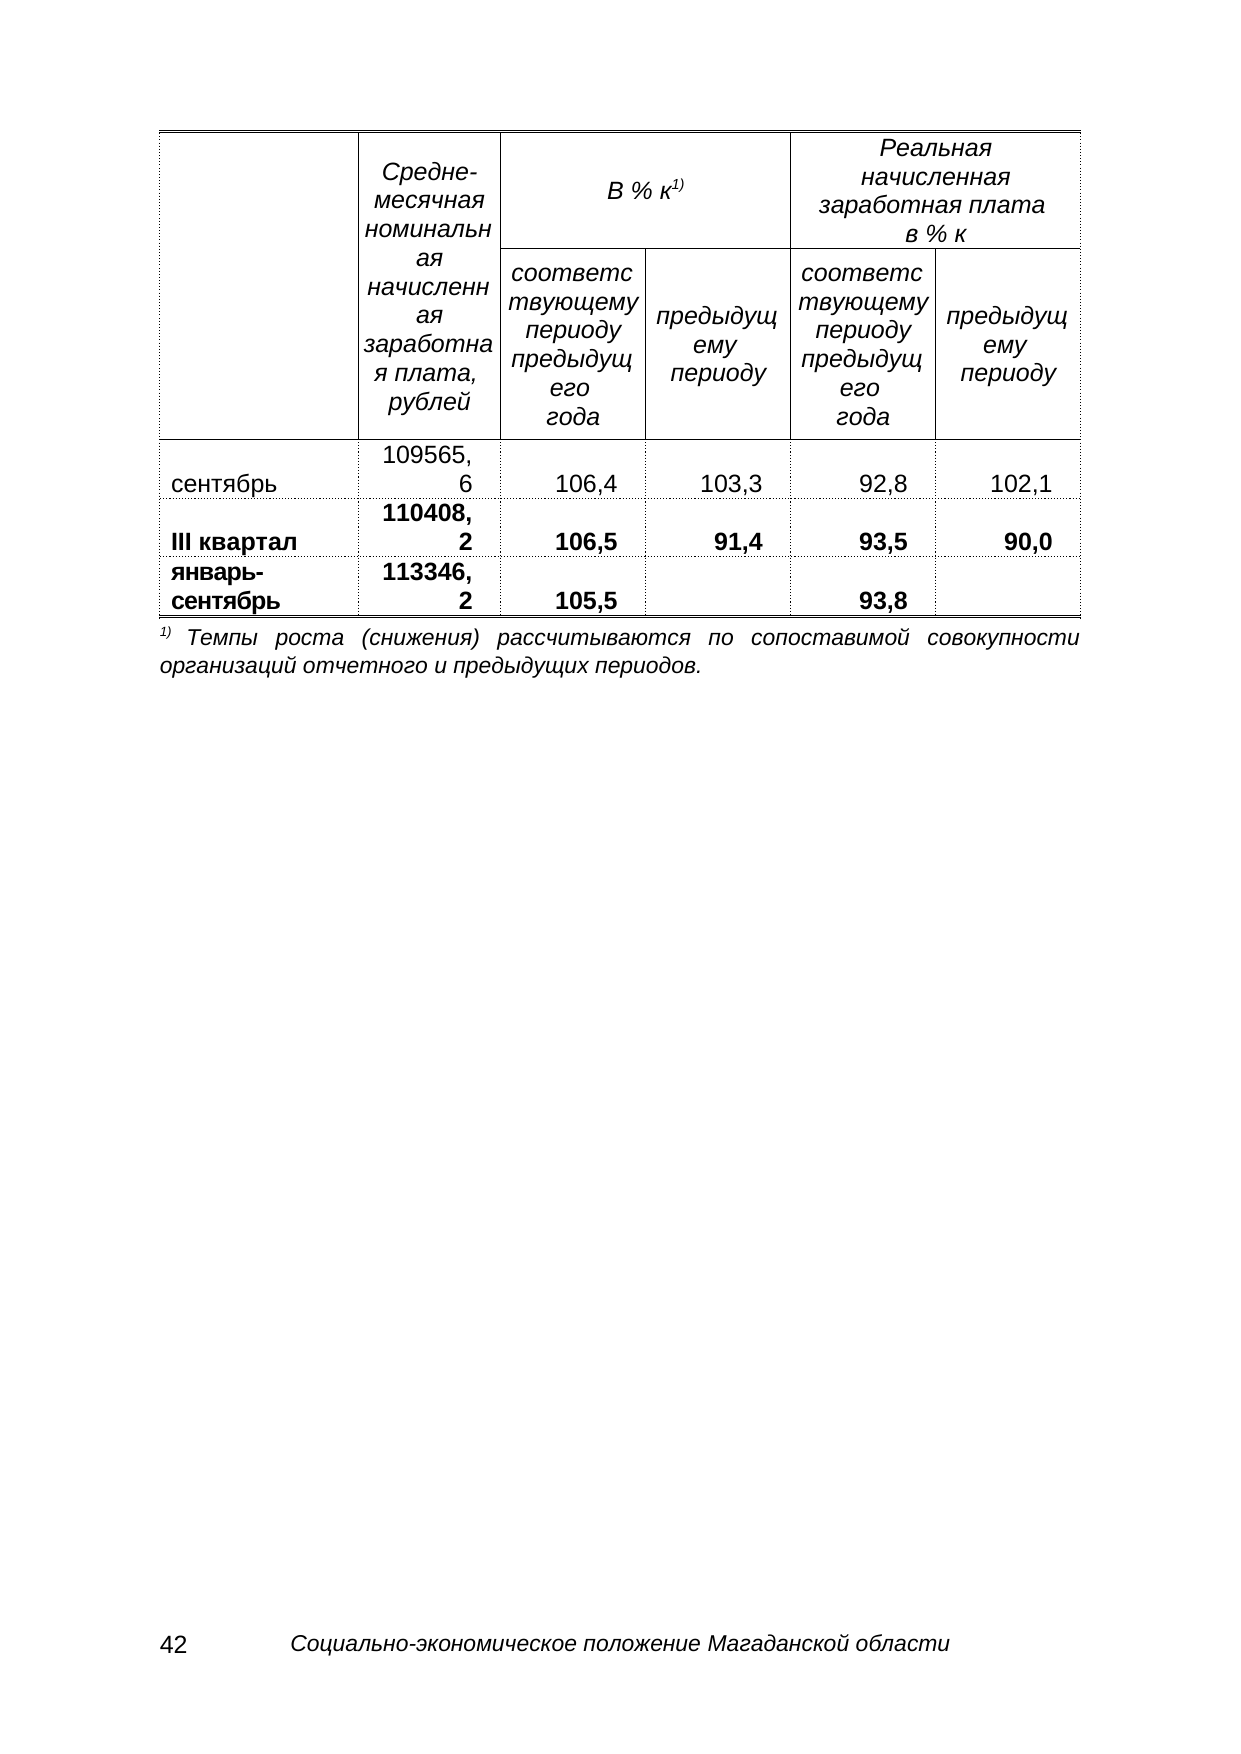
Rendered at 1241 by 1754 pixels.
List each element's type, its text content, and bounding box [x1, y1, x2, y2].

text 1) Темпы роста (снижения) рассчитываются по сопоставимой совокупности организаций отчетного и предыдущих периодов. [159, 624, 1081, 679]
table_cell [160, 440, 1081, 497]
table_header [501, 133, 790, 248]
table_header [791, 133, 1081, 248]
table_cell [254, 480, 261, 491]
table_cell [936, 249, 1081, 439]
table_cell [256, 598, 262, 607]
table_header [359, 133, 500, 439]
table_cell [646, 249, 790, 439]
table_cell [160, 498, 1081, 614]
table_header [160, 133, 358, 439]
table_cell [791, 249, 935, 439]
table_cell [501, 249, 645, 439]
